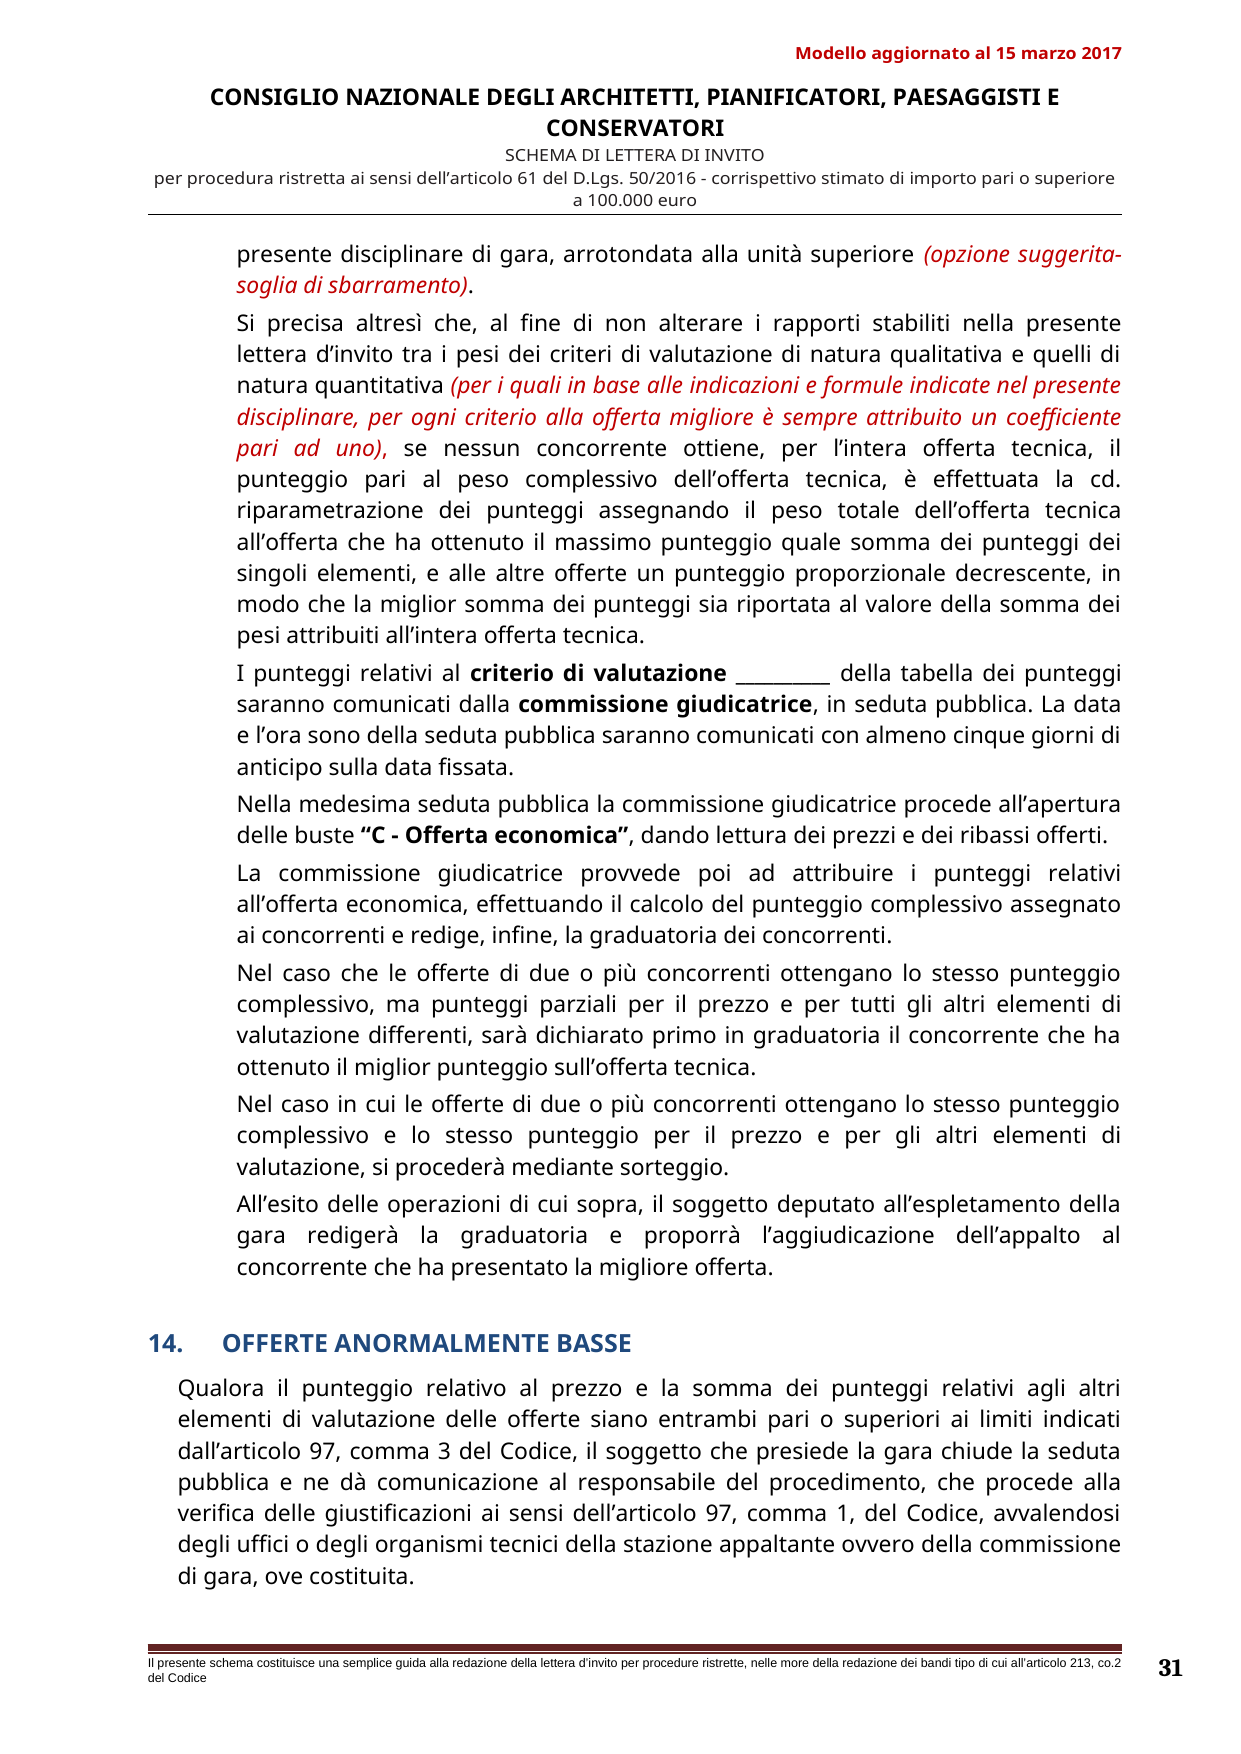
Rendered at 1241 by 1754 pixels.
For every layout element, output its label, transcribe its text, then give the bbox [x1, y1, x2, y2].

text I punteggi relativi al criterio di valutazione __________ della tabella dei punteggi saranno comunicati dalla commissione giudicatrice, in seduta pubblica. La data e l’ora sono della seduta pubblica saranno comunicati con almeno cinque giorni di anticipo sulla data fissata. [236, 657, 1122, 782]
text Nel caso in cui le offerte di due o più concorrenti ottengano lo stesso punteggio complessivo e lo stesso punteggio per il prezzo e per gli altri elementi di valutazione, si procederà mediante sorteggio. [236, 1088, 1122, 1182]
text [236, 238, 1122, 301]
text Nella medesima seduta pubblica la commissione giudicatrice procede all’apertura delle buste “C - Offerta economica”, dando lettura dei prezzi e dei ribassi offerti. [236, 788, 1122, 851]
text Nel caso che le offerte di due o più concorrenti ottengano lo stesso punteggio complessivo, ma punteggi parziali per il prezzo e per tutti gli altri elementi di valutazione differenti, sarà dichiarato primo in graduatoria il concorrente che ha ottenuto il miglior punteggio sull’offerta tecnica. [236, 957, 1122, 1082]
text La commissione giudicatrice provvede poi ad attribuire i punteggi relativi all’offerta economica, effettuando il calcolo del punteggio complessivo assegnato ai concorrenti e redige, infine, la graduatoria dei concorrenti. [236, 857, 1122, 951]
subtitle 14. OFFERTE ANORMALMENTE BASSE [148, 1326, 1157, 1360]
text All’esito delle operazioni di cui sopra, il soggetto deputato all’espletamento della gara redigerà la graduatoria e proporrà l’aggiudicazione dell’appalto al concorrente che ha presentato la migliore offerta. [236, 1188, 1122, 1282]
text Si precisa altresì che, al fine di non alterare i rapporti stabiliti nella presente lettera d’invito tra i pesi dei criteri di valutazione di natura qualitativa e quelli di natura quantitativa (per i quali in base alle indicazioni e formule indicate nel presente disciplinare, per ogni criterio alla offerta migliore è sempre attribuito un coefficiente pari ad uno), se nessun concorrente ottiene, per l’intera offerta tecnica, il punteggio pari al peso complessivo dell’offerta tecnica, è effettuata la cd. riparametrazione dei punteggi assegnando il peso totale dell’offerta tecnica all’offerta che ha ottenuto il massimo punteggio quale somma dei punteggi dei singoli elementi, e alle altre offerte un punteggio proporzionale decrescente, in modo che la miglior somma dei punteggi sia riportata al valore della somma dei pesi attribuiti all’intera offerta tecnica. [236, 307, 1122, 651]
text Qualora il punteggio relativo al prezzo e la somma dei punteggi relativi agli altri elementi di valutazione delle offerte siano entrambi pari o superiori ai limiti indicati dall’articolo 97, comma 3 del Codice, il soggetto che presiede la gara chiude la seduta pubblica e ne dà comunicazione al responsabile del procedimento, che procede alla verifica delle giustificazioni ai sensi dell’articolo 97, comma 1, del Codice, avvalendosi degli uffici o degli organismi tecnici della stazione appaltante ovvero della commissione di gara, ove costituita. [177, 1372, 1122, 1591]
